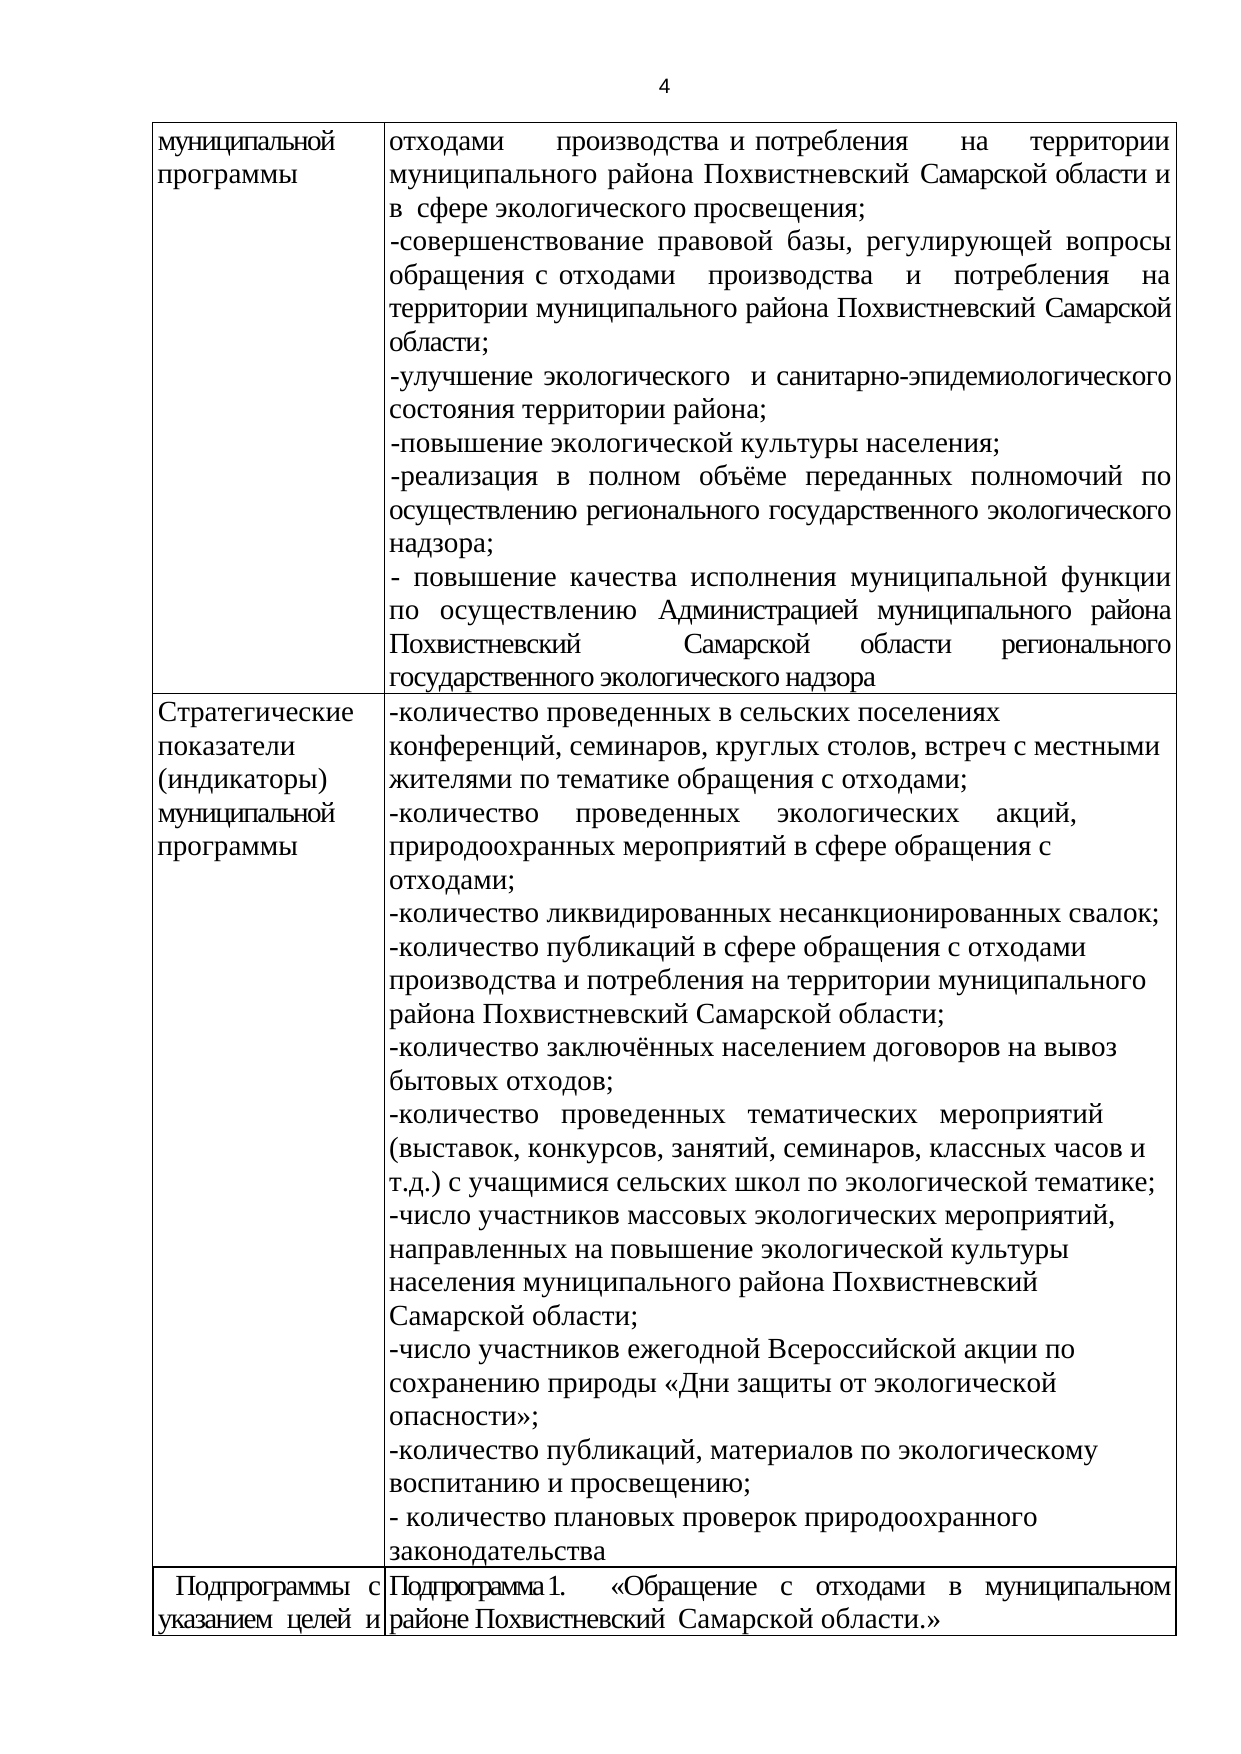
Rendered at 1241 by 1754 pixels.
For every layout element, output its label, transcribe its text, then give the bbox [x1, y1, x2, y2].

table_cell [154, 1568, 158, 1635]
table_cell Задачи муниципальной программы [153, 123, 384, 693]
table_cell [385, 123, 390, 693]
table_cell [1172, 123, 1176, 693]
table_cell Стратегические показатели (индикаторы) муниципальной программы [153, 694, 384, 1566]
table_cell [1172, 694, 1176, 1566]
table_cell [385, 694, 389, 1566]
